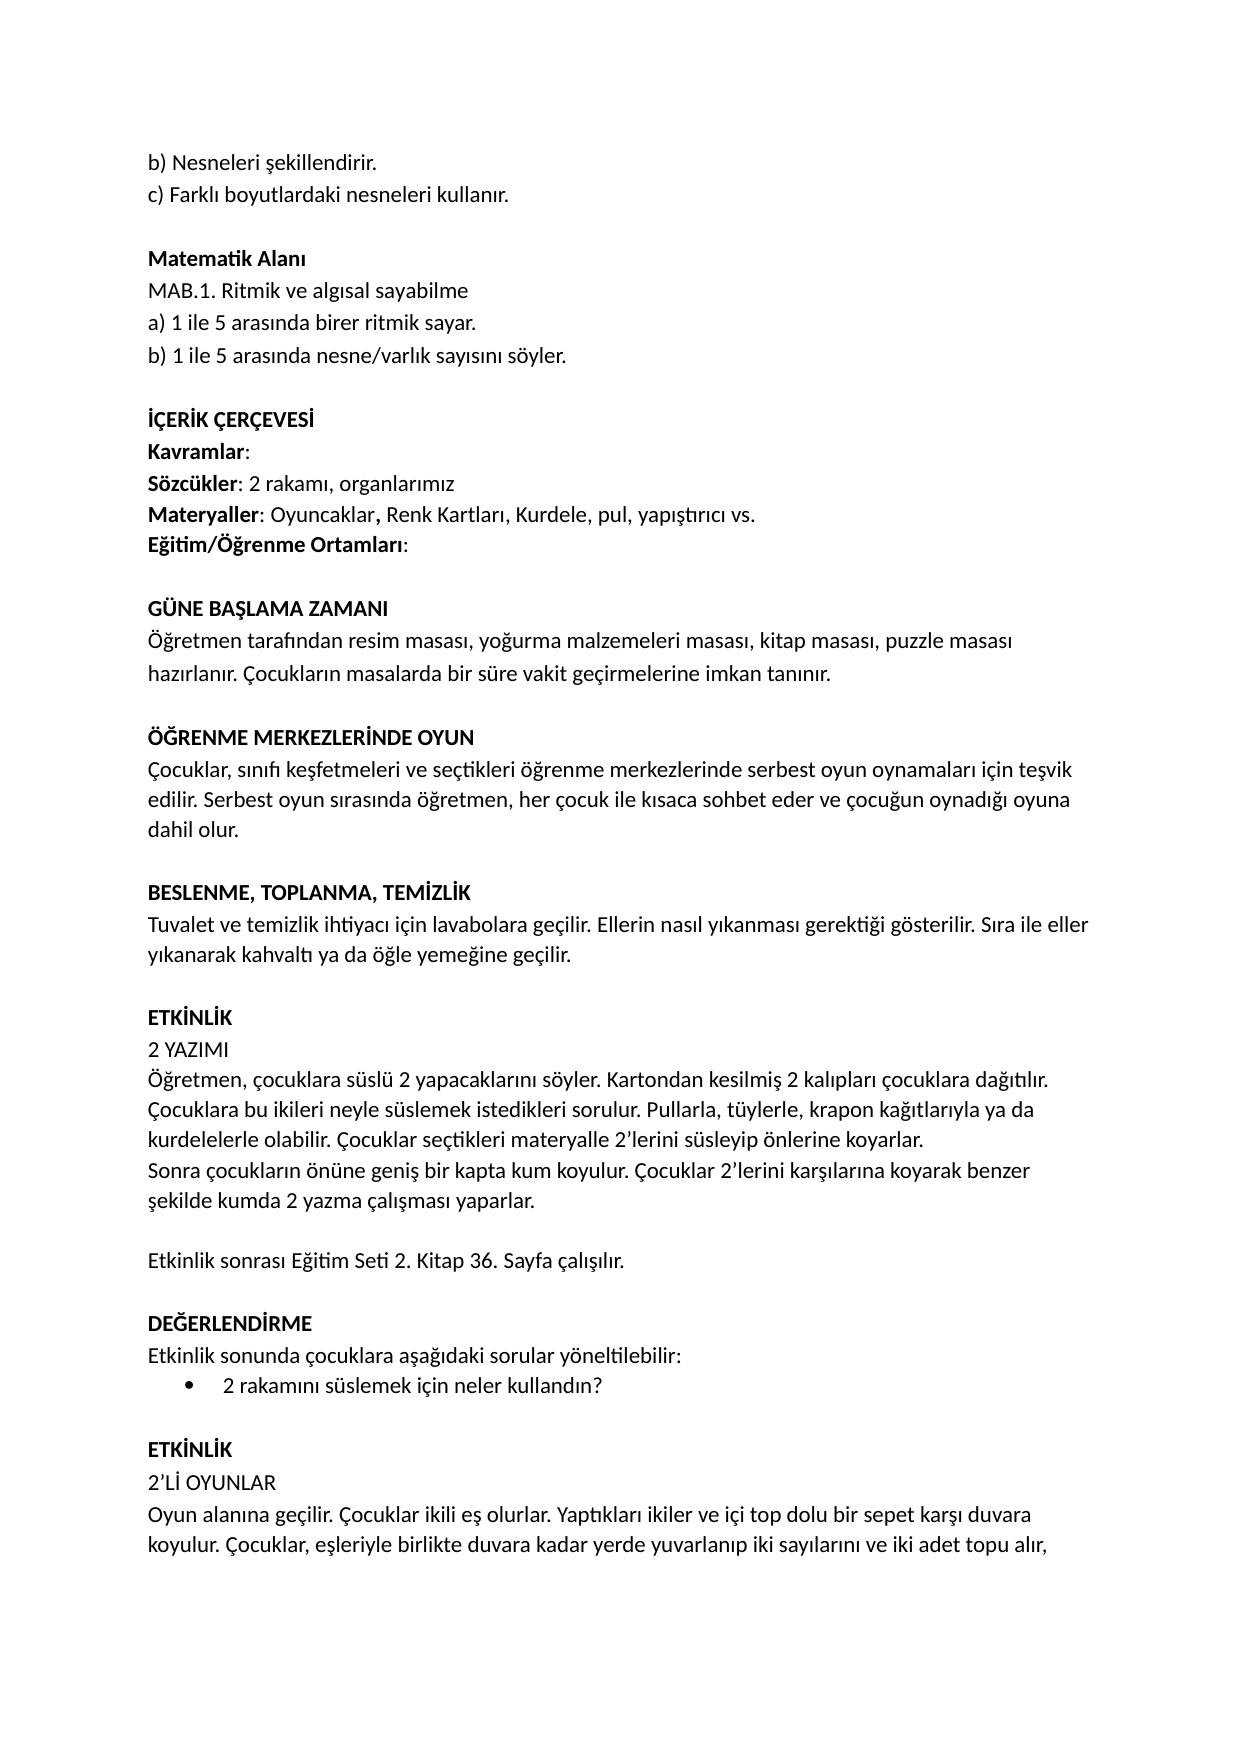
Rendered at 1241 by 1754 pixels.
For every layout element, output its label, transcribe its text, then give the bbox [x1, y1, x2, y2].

text MAB.1. Ritmik ve algısal sayabilme [148, 276, 1093, 304]
text Öğretmen tarafından resim masası, yoğurma malzemeleri masası, kitap masası, puzzle masası hazırlanır. Çocukların masalarda bir süre vakit geçirmelerine imkan tanınır. [148, 626, 1093, 687]
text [148, 1500, 1093, 1558]
text c) Farklı boyutlardaki nesneleri kullanır. [148, 180, 1093, 208]
text ÖĞRENME MERKEZLERİNDE OYUN [148, 723, 1093, 751]
text Öğretmen, çocuklara süslü 2 yapacaklarını söyler. Kartondan kesilmiş 2 kalıpları çocuklara dağıtılır. Çocuklara bu ikileri neyle süslemek istedikleri sorulur. Pullarla, tüylerle, krapon kağıtlarıyla ya da kurdelelerle olabilir. Çocuklar seçtikleri materyalle 2’lerini süsleyip önlerine koyarlar. [148, 1065, 1093, 1154]
text DEĞERLENDİRME [148, 1309, 1093, 1337]
text BESLENME, TOPLANMA, TEMİZLİK [148, 878, 1093, 906]
text Etkinlik sonrası Eğitim Seti 2. Kitap 36. Sayfa çalışılır. [148, 1246, 1093, 1274]
text a) 1 ile 5 arasında birer ritmik sayar. [148, 308, 1093, 337]
text Matematik Alanı [148, 244, 1093, 272]
text Sonra çocukların önüne geniş bir kapta kum koyulur. Çocuklar 2’lerini karşılarına koyarak benzer şekilde kumda 2 yazma çalışması yaparlar. [148, 1156, 1093, 1214]
text 2’Lİ OYUNLAR [148, 1468, 1093, 1496]
text b) Nesneleri şekillendirir. [148, 148, 1093, 176]
text Eğitim/Öğrenme Ortamları: [148, 530, 1093, 558]
text Materyaller: Oyuncaklar, Renk Kartları, Kurdele, pul, yapıştırıcı vs. [148, 500, 1093, 528]
text ETKİNLİK [148, 1436, 1093, 1464]
text GÜNE BAŞLAMA ZAMANI [148, 594, 1093, 622]
list 2 rakamını süslemek için neler kullandın? [185, 1371, 1093, 1399]
text ETKİNLİK [148, 1003, 1093, 1031]
text Tuvalet ve temizlik ihtiyacı için lavabolara geçilir. Ellerin nasıl yıkanması gerektiği gösterilir. Sıra ile eller yıkanarak kahvaltı ya da öğle yemeğine geçilir. [148, 910, 1093, 968]
text Etkinlik sonunda çocuklara aşağıdaki sorular yöneltilebilir: [148, 1341, 1093, 1369]
text Sözcükler: 2 rakamı, organlarımız [148, 469, 1093, 497]
text Kavramlar: [148, 437, 1093, 465]
text İÇERİK ÇERÇEVESİ [148, 405, 1093, 433]
text 2 YAZIMI [148, 1035, 1093, 1063]
text b) 1 ile 5 arasında nesne/varlık sayısını söyler. [148, 341, 1093, 369]
text Çocuklar, sınıfı keşfetmeleri ve seçtikleri öğrenme merkezlerinde serbest oyun oynamaları için teşvik edilir. Serbest oyun sırasında öğretmen, her çocuk ile kısaca sohbet eder ve çocuğun oynadığı oyuna dahil olur. [148, 755, 1093, 844]
